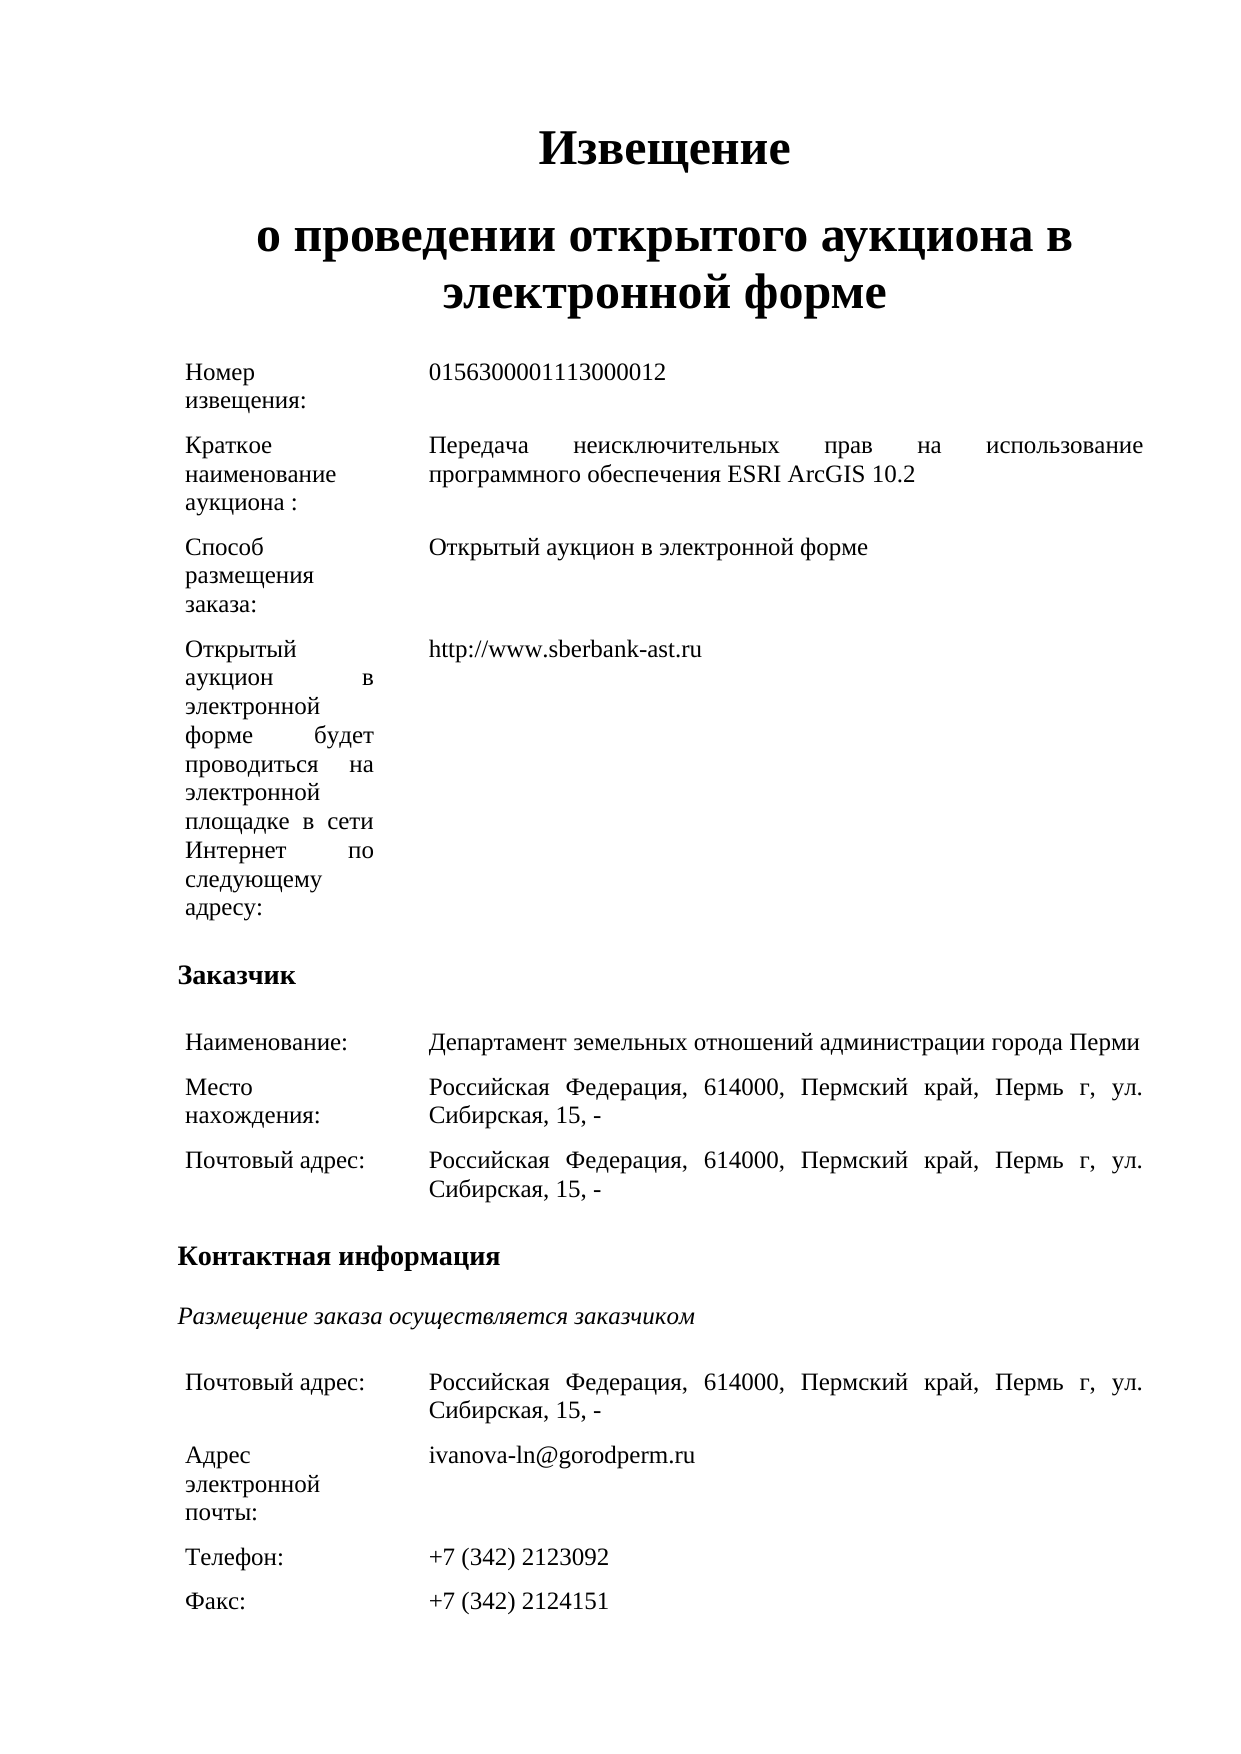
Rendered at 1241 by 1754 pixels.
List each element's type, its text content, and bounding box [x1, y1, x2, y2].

table_cell Российская Федерация, 614000, Пермский край, Пермь г, ул. Сибирская, 15, - [421, 1064, 1152, 1137]
table_cell Место нахождения: [177, 1064, 421, 1137]
table_cell Адрес электронной почты: [177, 1432, 421, 1534]
table_cell Открытый аукцион в электронной форме будет проводиться на электронной площадке в сети Интернет по следующему адресу: [177, 626, 421, 929]
table_header Наименование: [177, 1020, 421, 1064]
table_cell Российская Федерация, 614000, Пермский край, Пермь г, ул. Сибирская, 15, - [421, 1137, 1152, 1210]
table_cell Телефон: [177, 1534, 421, 1578]
table_cell Краткое наименование аукциона : [177, 422, 421, 524]
table_header Департамент земельных отношений администрации города Перми [421, 1020, 1152, 1064]
text Размещение заказа осуществляется заказчиком [177, 1301, 1152, 1330]
table_cell Почтовый адрес: [177, 1137, 421, 1210]
table_cell +7 (342) 2123092 [421, 1534, 1152, 1578]
table_cell Открытый аукцион в электронной форме [421, 524, 1152, 626]
table_cell http://www.sberbank-ast.ru [421, 626, 1152, 929]
table_header Российская Федерация, 614000, Пермский край, Пермь г, ул. Сибирская, 15, - [421, 1359, 1152, 1432]
table_cell +7 (342) 2124151 [421, 1578, 1152, 1623]
text Контактная информация [177, 1239, 1152, 1272]
table_header 0156300001113000012 [421, 349, 1152, 422]
table_cell ivanova-ln@gorodperm.ru [421, 1432, 1152, 1534]
table_header Номер извещения: [177, 349, 421, 422]
table_cell Факс: [177, 1578, 421, 1623]
table_cell Способ размещения заказа: [177, 524, 421, 626]
text Извещение [177, 118, 1152, 176]
table_header Почтовый адрес: [177, 1359, 421, 1432]
table_cell Передача неисключительных прав на использование программного обеспечения ESRI ArcGIS 10.2 [421, 422, 1152, 524]
text о проведении открытого аукциона в электронной форме [177, 205, 1152, 320]
text Заказчик [177, 958, 1152, 991]
